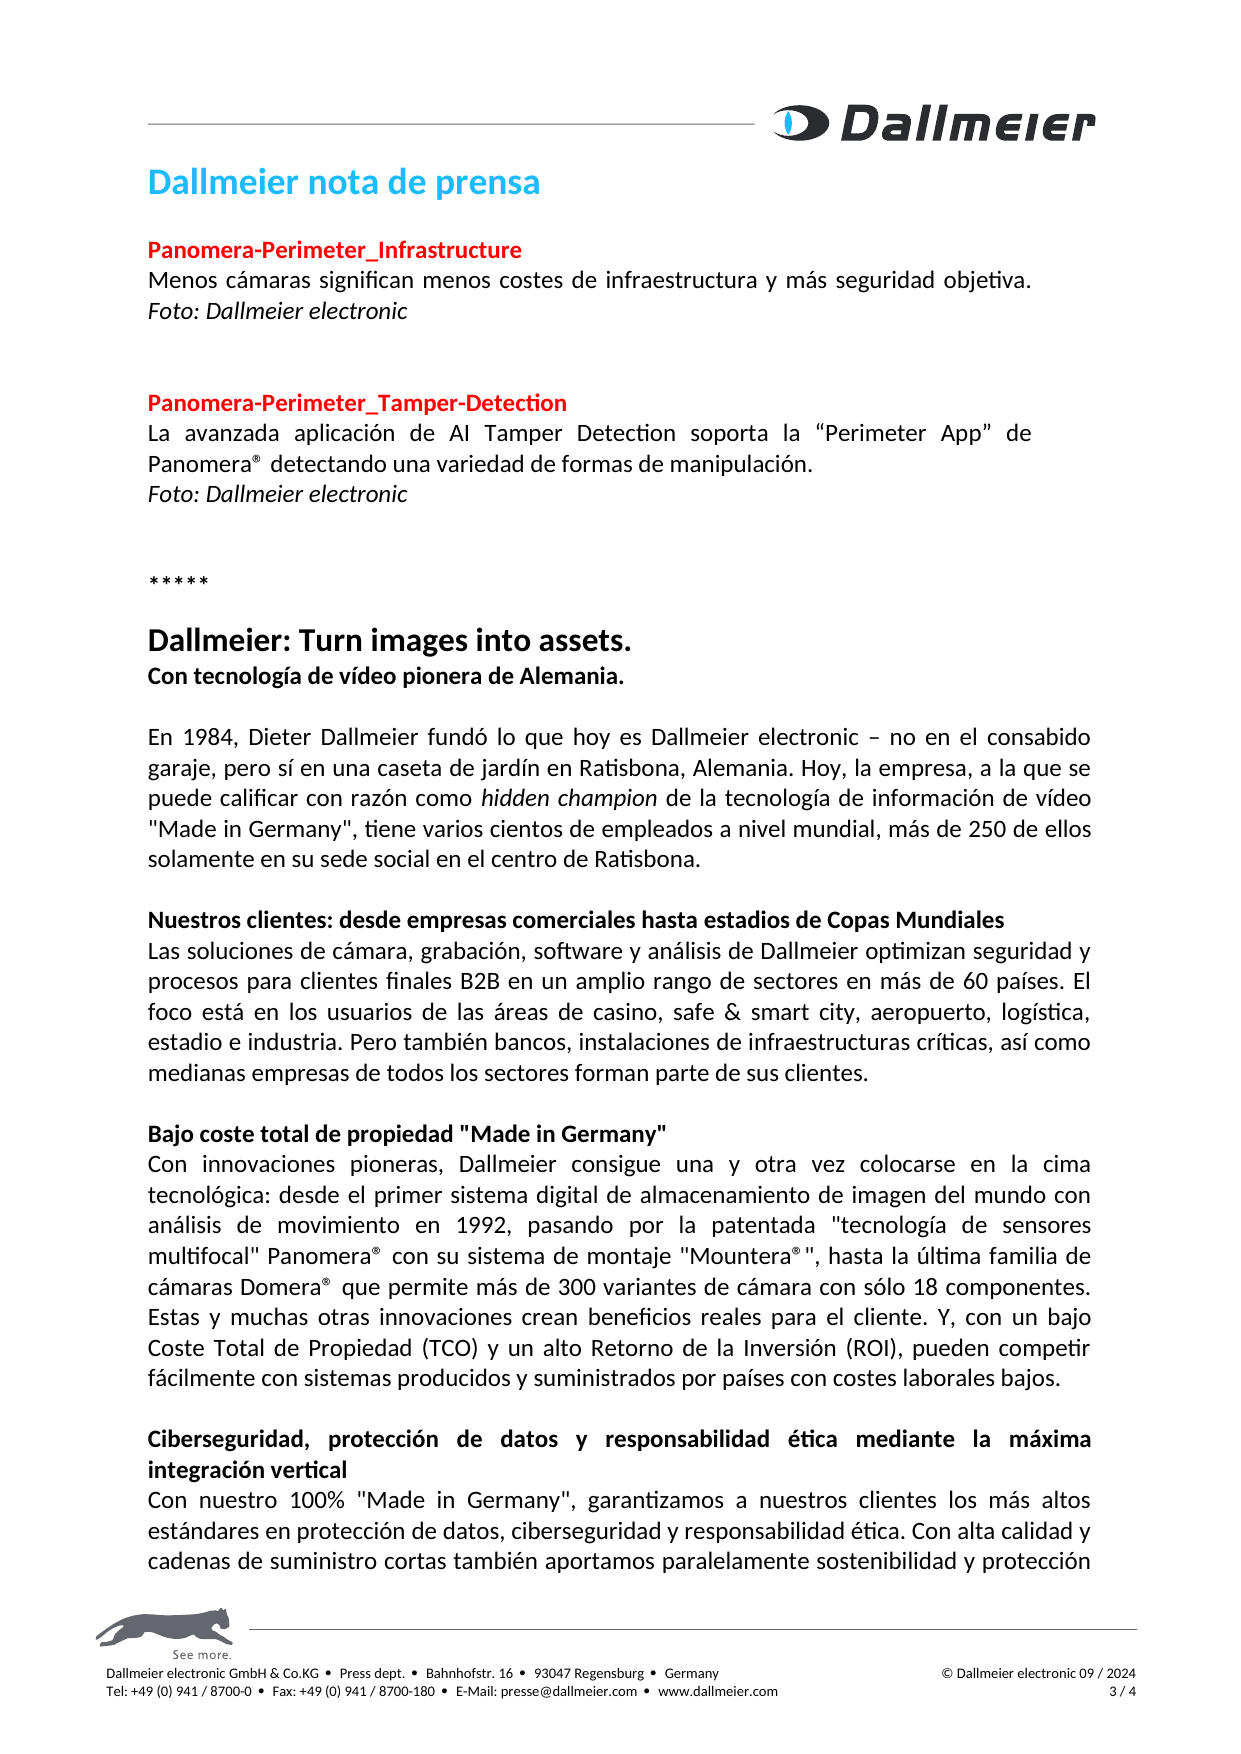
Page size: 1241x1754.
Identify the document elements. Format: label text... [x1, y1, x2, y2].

text Bajo coste total de propiedad "Made in Germany" [148, 1118, 1093, 1148]
text ***** [148, 570, 1093, 600]
text Ciberseguridad, protección de datos y responsabilidad ética mediante la máxima integración vertical [148, 1423, 1093, 1484]
text Panomera-Perimeter_Tamper-Detection [148, 387, 1093, 417]
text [148, 1484, 1093, 1576]
text En 1984, Dieter Dallmeier fundó lo que hoy es Dallmeier electronic – no en el consabido garaje, pero sí en una caseta de jardín en Ratisbona, Alemania. Hoy, la empresa, a la que se puede calificar con razón como hidden champion de la tecnología de información de vídeo "Made in Germany", tiene varios cientos de empleados a nivel mundial, más de 250 de ellos solamente en su sede social en el centro de Ratisbona. [148, 721, 1093, 874]
text Las soluciones de cámara, grabación, software y análisis de Dallmeier optimizan seguridad y procesos para clientes finales B2B en un amplio rango de sectores en más de 60 países. El foco está en los usuarios de las áreas de casino, safe & smart city, aeropuerto, logística, estadio e industria. Pero también bancos, instalaciones de infraestructuras críticas, así como medianas empresas de todos los sectores forman parte de sus clientes. [148, 935, 1093, 1087]
text Panomera-Perimeter_Infrastructure [148, 234, 1093, 265]
subtitle Dallmeier: Turn images into assets. [148, 619, 1093, 660]
text La avanzada aplicación de AI Tamper Detection soporta la “Perimeter App” de Panomera® detectando una variedad de formas de manipulación. [148, 417, 1033, 478]
text Con tecnología de vídeo pionera de Alemania. [148, 660, 1093, 691]
text Foto: Dallmeier electronic [148, 478, 1033, 509]
text Con innovaciones pioneras, Dallmeier consigue una y otra vez colocarse en la cima tecnológica: desde el primer sistema digital de almacenamiento de imagen del mundo con análisis de movimiento en 1992, pasando por la patentada "tecnología de sensores multifocal" Panomera® con su sistema de montaje "Mountera®", hasta la última familia de cámaras Domera® que permite más de 300 variantes de cámara con sólo 18 componentes. Estas y muchas otras innovaciones crean beneficios reales para el cliente. Y, con un bajo Coste Total de Propiedad (TCO) y un alto Retorno de la Inversión (ROI), pueden competir fácilmente con sistemas producidos y suministrados por países con costes laborales bajos. [148, 1148, 1093, 1393]
text Nuestros clientes: desde empresas comerciales hasta estadios de Copas Mundiales [148, 904, 1093, 935]
text Menos cámaras significan menos costes de infraestructura y más seguridad objetiva. Foto: Dallmeier electronic [148, 265, 1033, 326]
